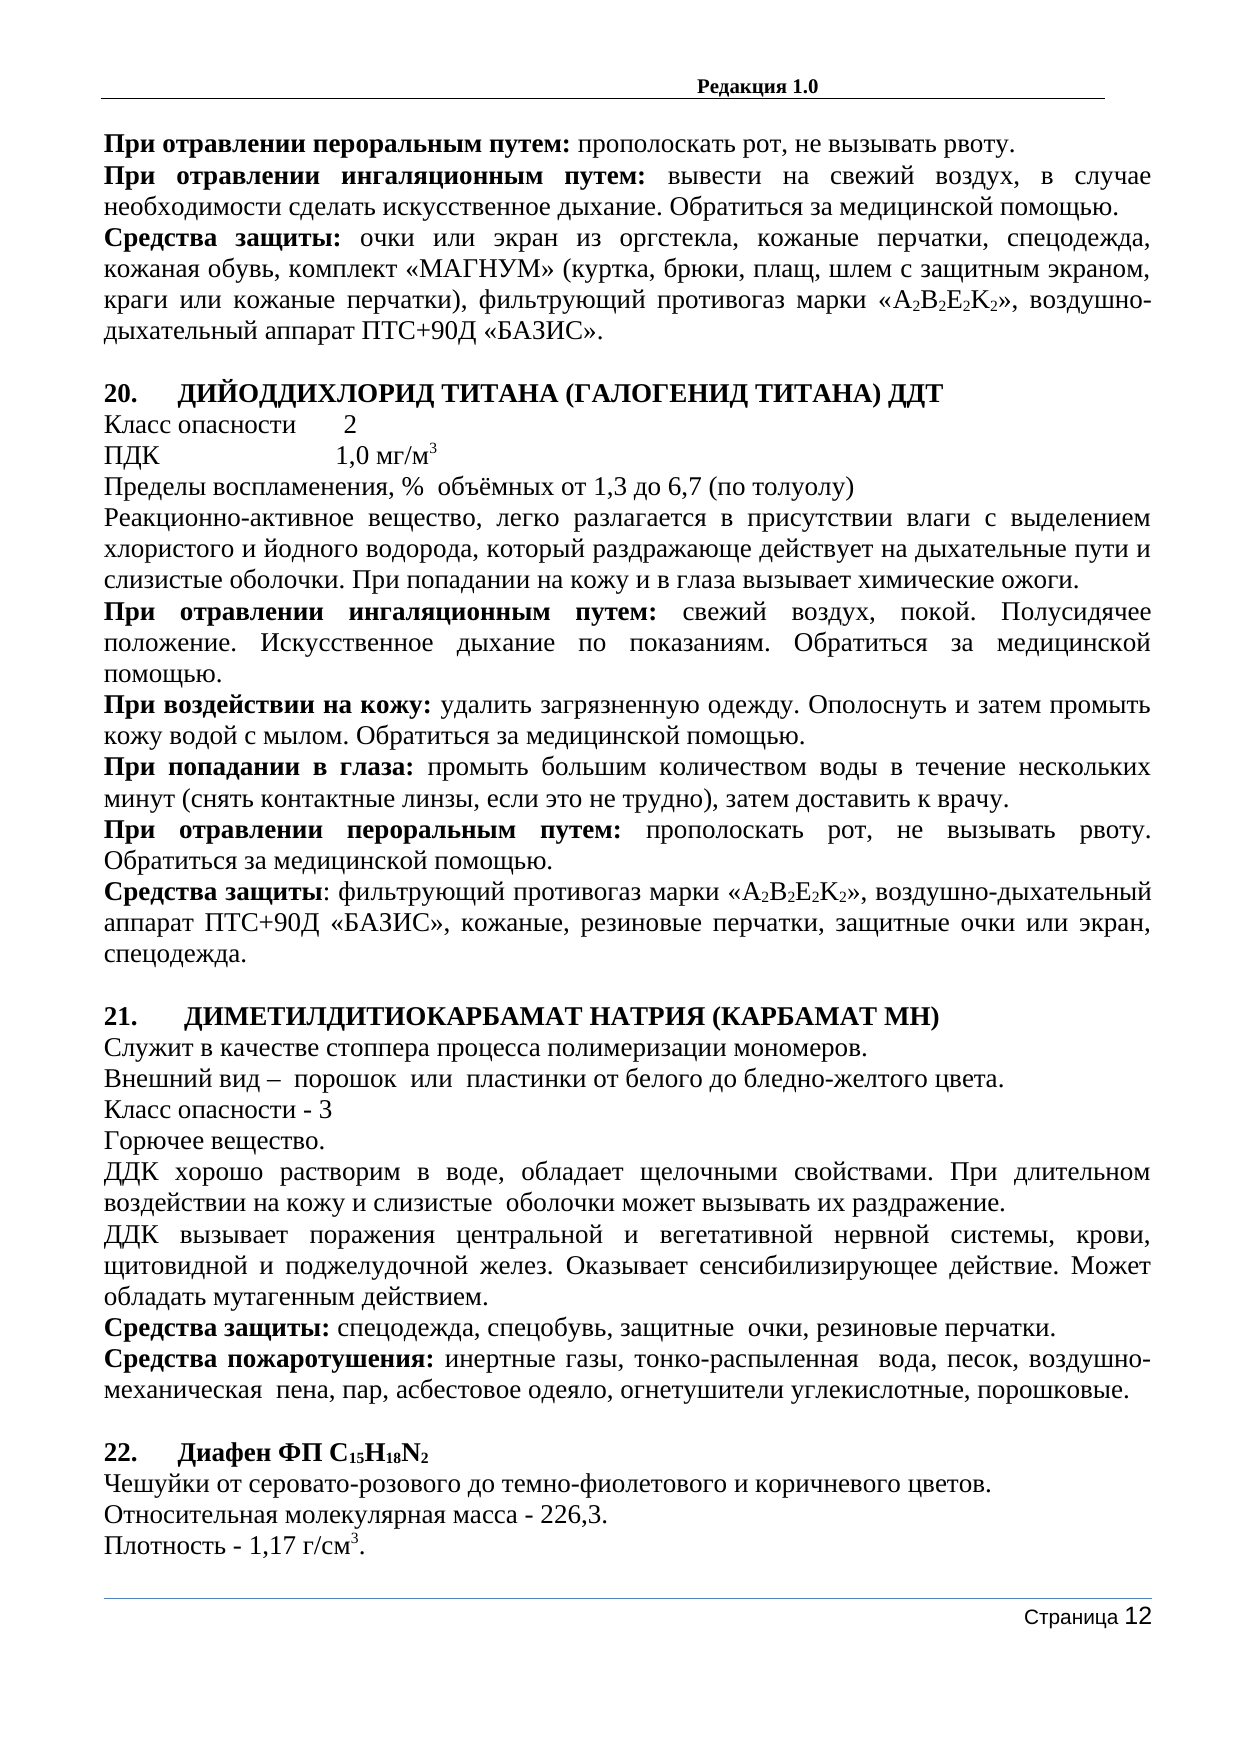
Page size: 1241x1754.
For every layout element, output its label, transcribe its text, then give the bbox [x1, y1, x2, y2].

text ДДК вызывает поражения центральной и вегетативной нервной системы, крови, щитовидной и поджелудочной желез. Оказывает сенсибилизирующее действие. Может обладать мутагенным действием. [103, 1218, 1152, 1311]
text Средства пожаротушения: инертные газы, тонко-распыленная вода, песок, воздушно-механическая пена, пар, асбестовое одеяло, огнетушители углекислотные, порошковые. [103, 1342, 1152, 1404]
text Средства защиты: очки или экран из оргстекла, кожаные перчатки, спецодежда, кожаная обувь, комплект «МАГНУМ» (куртка, брюки, плащ, шлем с защитным экраном, краги или кожаные перчатки), фильтрующий противогаз марки «A2B2E2K2», воздушно-дыхательный аппарат ПТС+90Д «БАЗИС». [103, 221, 1152, 346]
text Средства защиты: спецодежда, спецобувь, защитные очки, резиновые перчатки. [103, 1311, 1152, 1342]
text ПДК 1,0 мг/м3 [103, 439, 1152, 470]
text ДДК хорошо растворим в воде, обладает щелочными свойствами. При длительном воздействии на кожу и слизистые оболочки может вызывать их раздражение. [103, 1155, 1152, 1218]
text Средства защиты: фильтрующий противогаз марки «A2B2E2K2», воздушно-дыхательный аппарат ПТС+90Д «БАЗИС», кожаные, резиновые перчатки, защитные очки или экран, спецодежда. [103, 875, 1152, 968]
text Пределы воспламенения, % объёмных от 1,3 до 6,7 (по толуолу) [103, 470, 1152, 501]
list диметилдитиокарбамат натрия (карбАмат МН) [103, 1000, 1152, 1031]
text Реакционно-активное вещество, легко разлагается в присутствии влаги с выделением хлористого и йодного водорода, который раздражающе действует на дыхательные пути и слизистые оболочки. При попадании на кожу и в глаза вызывает химические ожоги. [103, 501, 1152, 595]
text Класс опасности - 3 [103, 1093, 1152, 1124]
text При отравлении пероральным путем: прополоскать рот, не вызывать рвоту. Обратиться за медицинской помощью. [103, 813, 1152, 875]
text При отравлении ингаляционным путем: вывести на свежий воздух, в случае необходимости сделать искусственное дыхание. Обратиться за медицинской помощью. [103, 159, 1152, 221]
list Служит в качестве стоппера процесса полимеризации мономеров. [103, 1031, 1152, 1062]
text При попадании в глаза: промыть большим количеством воды в течение нескольких минут (снять контактные линзы, если это не трудно), затем доставить к врачу. [103, 751, 1152, 813]
text Чешуйки от серовато-розового до темно-фиолетового и коричневого цветов. [103, 1467, 1152, 1498]
list Диафен ФП С15Н18N2 [103, 1436, 1152, 1467]
text Горючее вещество. [103, 1124, 1152, 1155]
text При отравлении ингаляционным путем: свежий воздух, покой. Полусидячее положение. Искусственное дыхание по показаниям. Обратиться за медицинской помощью. [103, 595, 1152, 688]
list ДИЙОДДИХЛОРИД ТИТАНА (ГАЛОГЕНИД ТИТАНА) ДДТ [103, 377, 1152, 408]
text Внешний вид – порошок или пластинки от белого до бледно-желтого цвета. [103, 1062, 1152, 1093]
text Относительная молекулярная масса - 226,3. [103, 1498, 1152, 1529]
text Плотность - 1,17 г/см3. [103, 1529, 1152, 1560]
text При отравлении пероральным путем: прополоскать рот, не вызывать рвоту. [103, 128, 1152, 159]
text При воздействии на кожу: удалить загрязненную одежду. Ополоснуть и затем промыть кожу водой с мылом. Обратиться за медицинской помощью. [103, 688, 1152, 751]
text Класс опасности 2 [103, 408, 1152, 439]
